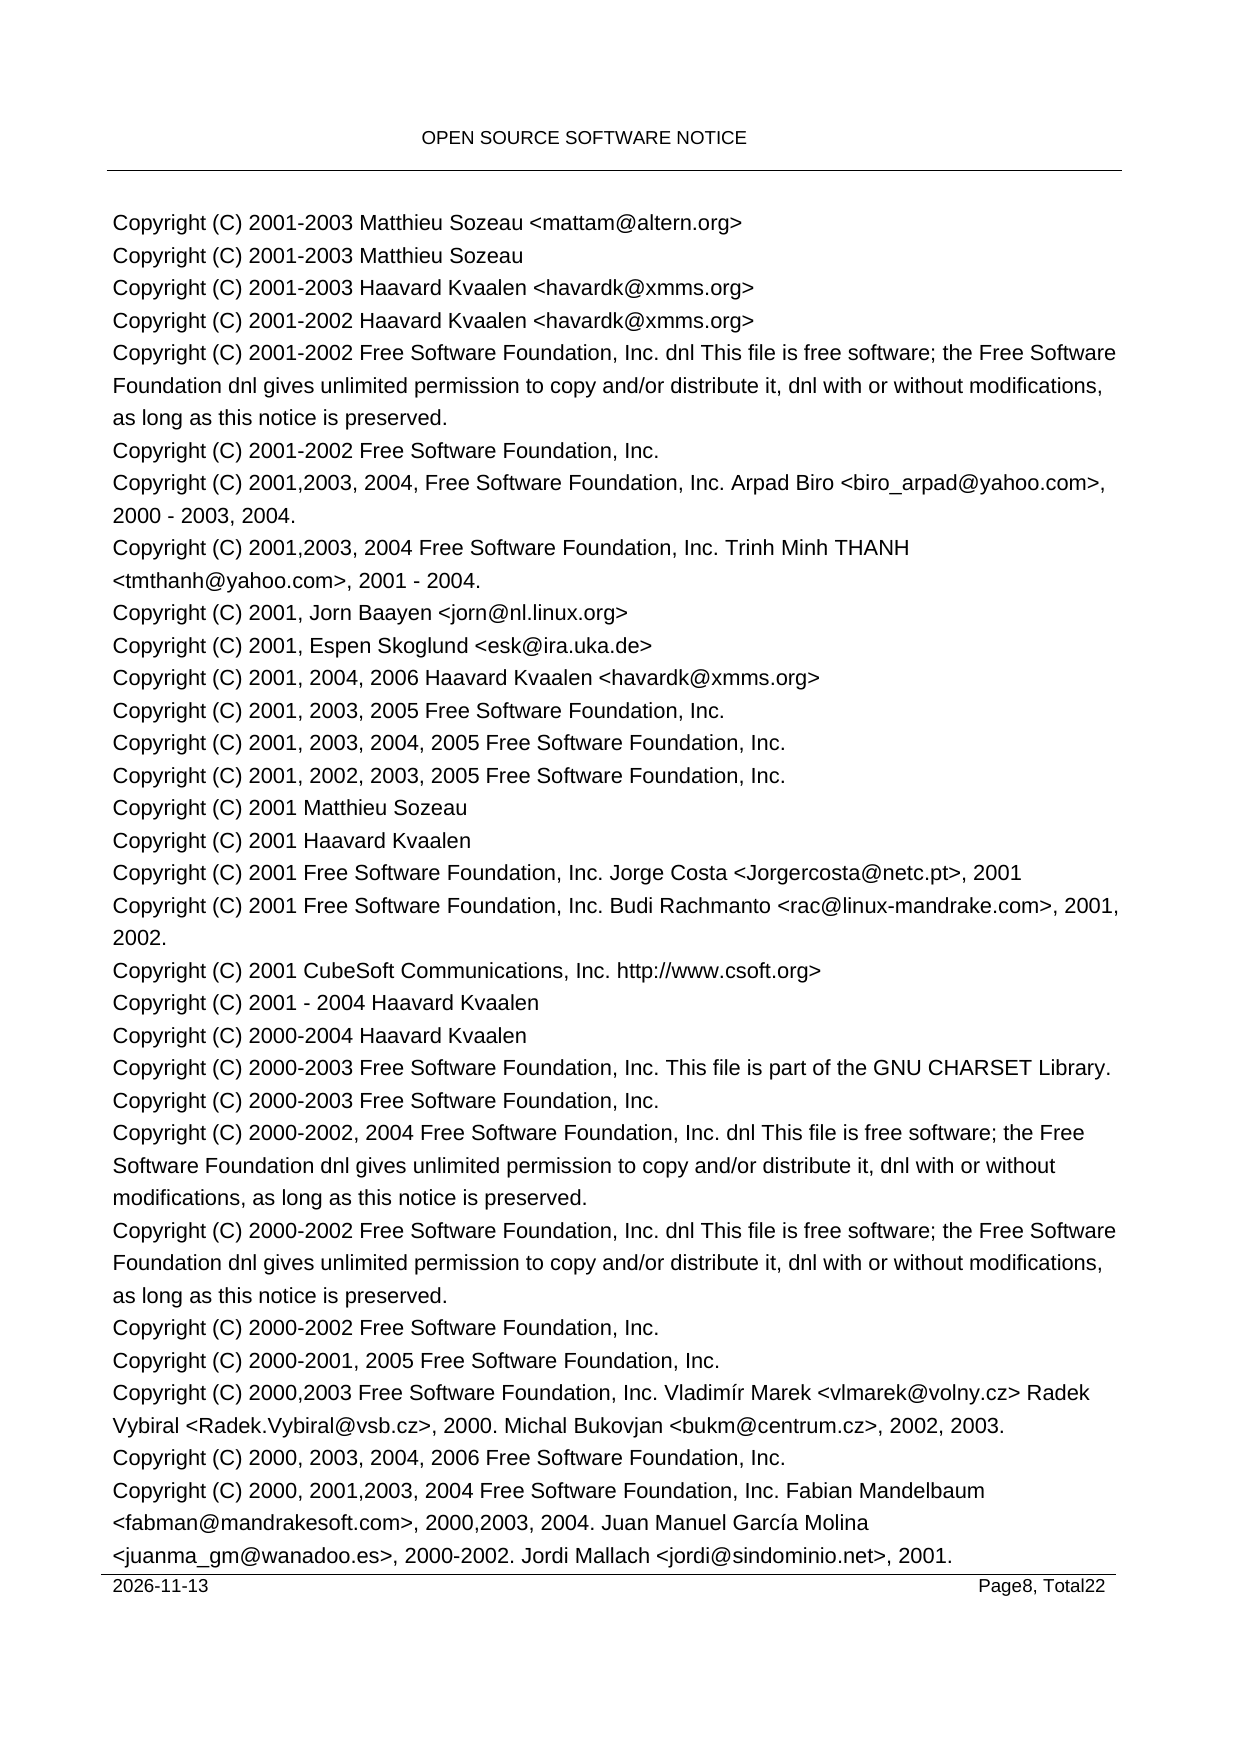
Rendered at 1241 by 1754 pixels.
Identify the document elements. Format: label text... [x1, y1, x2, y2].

text Copyright (C) 2001-2003 Matthieu Sozeau <mattam@altern.org> [112, 206, 1128, 239]
text Copyright (C) 2001, 2004, 2006 Haavard Kvaalen <havardk@xmms.org> [112, 661, 1128, 694]
text Copyright (C) 2001-2002 Free Software Foundation, Inc. dnl This file is free software; the Free Software Foundation dnl gives unlimited permission to copy and/or distribute it, dnl with or without modifications, as long as this notice is preserved. [112, 336, 1128, 434]
text Copyright (C) 2001, 2002, 2003, 2005 Free Software Foundation, Inc. [112, 759, 1128, 791]
text Copyright (C) 2000-2004 Haavard Kvaalen [112, 1019, 1128, 1051]
text Copyright (C) 2001,2003, 2004, Free Software Foundation, Inc. Arpad Biro <biro_arpad@yahoo.com>, 2000 - 2003, 2004. [112, 466, 1128, 531]
text Copyright (C) 2001 Free Software Foundation, Inc. Jorge Costa <Jorgercosta@netc.pt>, 2001 [112, 856, 1128, 889]
text Copyright (C) 2001, 2003, 2005 Free Software Foundation, Inc. [112, 694, 1128, 726]
text Copyright (C) 2001 CubeSoft Communications, Inc. http://www.csoft.org> [112, 954, 1128, 986]
text Copyright (C) 2001-2002 Free Software Foundation, Inc. [112, 434, 1128, 466]
text Copyright (C) 2001 Free Software Foundation, Inc. Budi Rachmanto <rac@linux-mandrake.com>, 2001, 2002. [112, 889, 1128, 954]
text Copyright (C) 2001 - 2004 Haavard Kvaalen [112, 986, 1128, 1019]
text Copyright (C) 2001-2003 Matthieu Sozeau [112, 239, 1128, 271]
text Copyright (C) 2001 Matthieu Sozeau [112, 791, 1128, 824]
text Copyright (C) 2001-2002 Haavard Kvaalen <havardk@xmms.org> [112, 304, 1128, 336]
text Copyright (C) 2001,2003, 2004 Free Software Foundation, Inc. Trinh Minh THANH <tmthanh@yahoo.com>, 2001 - 2004. [112, 531, 1128, 596]
text Copyright (C) 2000, 2003, 2004, 2006 Free Software Foundation, Inc. [112, 1441, 1128, 1474]
text Copyright (C) 2001-2003 Haavard Kvaalen <havardk@xmms.org> [112, 271, 1128, 304]
text Copyright (C) 2000,2003 Free Software Foundation, Inc. Vladimír Marek <vlmarek@volny.cz> Radek Vybiral <Radek.Vybiral@vsb.cz>, 2000. Michal Bukovjan <bukm@centrum.cz>, 2002, 2003. [112, 1376, 1128, 1441]
text Copyright (C) 2000, 2001,2003, 2004 Free Software Foundation, Inc. Fabian Mandelbaum <fabman@mandrakesoft.com>, 2000,2003, 2004. Juan Manuel García Molina <juanma_gm@wanadoo.es>, 2000-2002. Jordi Mallach <jordi@sindominio.net>, 2001. [112, 1474, 1128, 1571]
text Copyright (C) 2000-2003 Free Software Foundation, Inc. [112, 1084, 1128, 1116]
text Copyright (C) 2001, 2003, 2004, 2005 Free Software Foundation, Inc. [112, 726, 1128, 759]
text Copyright (C) 2001, Jorn Baayen <jorn@nl.linux.org> [112, 596, 1128, 629]
text Copyright (C) 2000-2001, 2005 Free Software Foundation, Inc. [112, 1344, 1128, 1376]
text Copyright (C) 2000-2003 Free Software Foundation, Inc. This file is part of the GNU CHARSET Library. [112, 1051, 1128, 1084]
text Copyright (C) 2001, Espen Skoglund <esk@ira.uka.de> [112, 629, 1128, 661]
text Copyright (C) 2001 Haavard Kvaalen [112, 824, 1128, 856]
text Copyright (C) 2000-2002 Free Software Foundation, Inc. dnl This file is free software; the Free Software Foundation dnl gives unlimited permission to copy and/or distribute it, dnl with or without modifications, as long as this notice is preserved. [112, 1214, 1128, 1311]
text Copyright (C) 2000-2002, 2004 Free Software Foundation, Inc. dnl This file is free software; the Free Software Foundation dnl gives unlimited permission to copy and/or distribute it, dnl with or without modifications, as long as this notice is preserved. [112, 1116, 1128, 1214]
text Copyright (C) 2000-2002 Free Software Foundation, Inc. [112, 1311, 1128, 1344]
